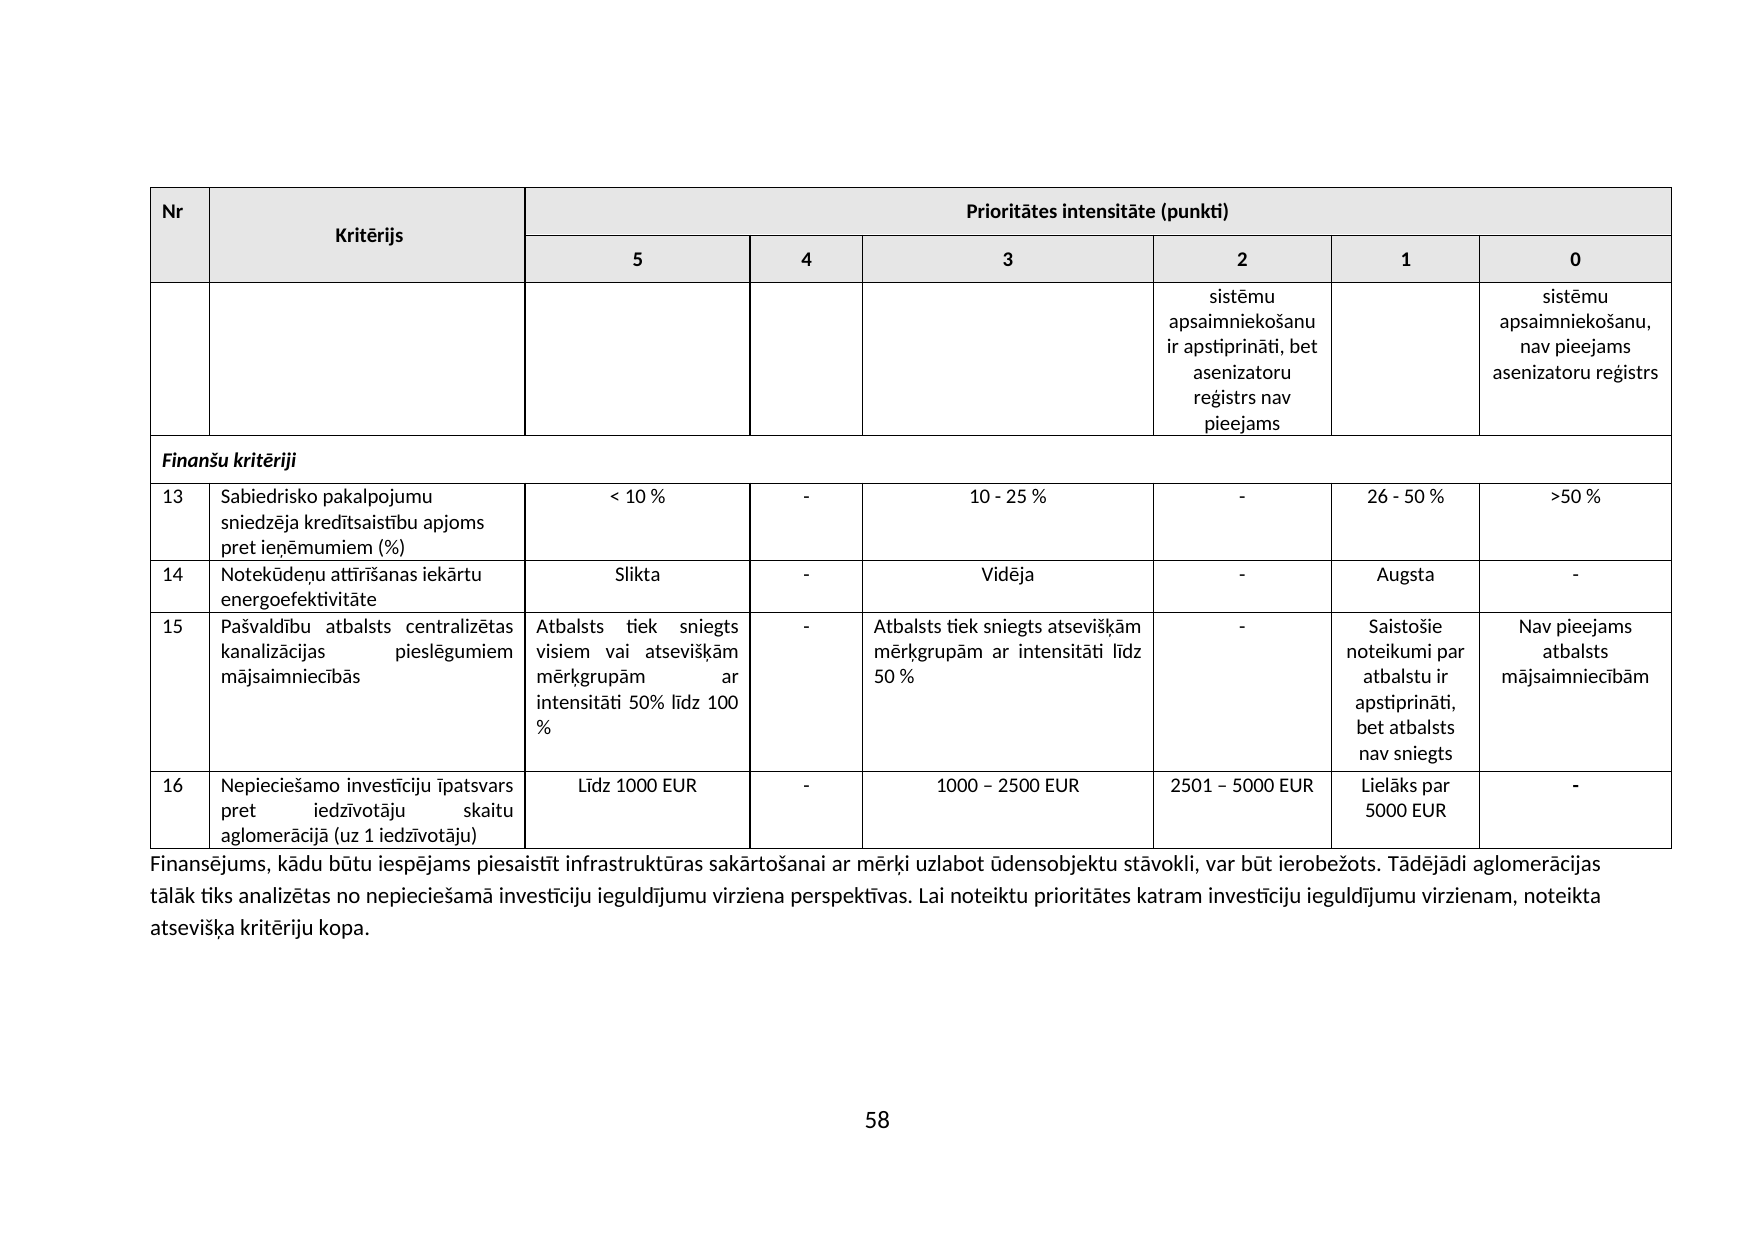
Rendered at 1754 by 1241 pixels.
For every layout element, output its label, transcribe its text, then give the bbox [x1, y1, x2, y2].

table_cell 4 [751, 236, 862, 282]
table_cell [1154, 283, 1331, 435]
table_cell - [1480, 561, 1671, 612]
table_cell - [1332, 283, 1479, 435]
table_cell - [1480, 772, 1671, 848]
table_cell Atbalsts tiek sniegts visiem vai atsevišķām mērķgrupām ar intensitāti 50% līdz 100 % [526, 613, 749, 771]
table_cell 15 [151, 613, 209, 771]
table_cell Pašvaldību atbalsts centralizētas kanalizācijas pieslēgumiem mājsaimniecībās [210, 613, 524, 771]
text Finansējums, kādu būtu iespējams piesaistīt infrastruktūras sakārtošanai ar mērķi uzlabot ūdensobjektu stāvokli, var būt ierobežots. Tādējādi aglomerācijas tālāk tiks analizētas no nepieciešamā investīciju ieguldījumu virziena perspektīvas. Lai noteiktu prioritātes katram investīciju ieguldījumu virzienam, noteikta atsevišķa kritēriju kopa. [150, 849, 1604, 941]
table_cell Slikta [526, 561, 749, 612]
table_cell Nepieciešamo investīciju īpatsvars pret iedzīvotāju skaitu aglomerācijā (uz 1 iedzīvotāju) [210, 772, 524, 848]
table_cell - [751, 283, 862, 435]
table_cell Līdz 1000 EUR [526, 772, 749, 848]
table_cell - [1154, 484, 1331, 560]
table_cell Nav pieejams atbalsts mājsaimniecībām [1480, 613, 1671, 771]
table_header Prioritātes intensitāte (punkti) [526, 188, 1671, 234]
table_cell >50 % [1480, 484, 1671, 560]
table_cell Atbalsts tiek sniegts atsevišķām mērķgrupām ar intensitāti līdz 50 % [863, 613, 1153, 771]
table_cell < 10 % [526, 484, 749, 560]
table_cell 12 [151, 283, 209, 435]
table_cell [1480, 283, 1671, 435]
table_cell Saistošie noteikumi par atbalstu ir apstiprināti, bet atbalsts nav sniegts [1332, 613, 1479, 771]
table_cell Lielāks par 5000 EUR [1332, 772, 1479, 848]
table_header Nr [151, 188, 209, 282]
table_header Kritērijs [210, 188, 524, 282]
table_cell 3 [863, 236, 1153, 282]
table_cell 2501 – 5000 EUR [1154, 772, 1331, 848]
table_cell 1 [1332, 236, 1479, 282]
table_cell Augsta [1332, 561, 1479, 612]
table_cell 14 [151, 561, 209, 612]
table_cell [526, 283, 749, 435]
table_cell - [751, 484, 862, 560]
table_cell - [1154, 561, 1331, 612]
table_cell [210, 283, 524, 435]
table_cell - [751, 613, 862, 771]
table_cell 16 [151, 772, 209, 848]
table_cell 5 [526, 236, 749, 282]
table_cell - [751, 561, 862, 612]
table_cell 10 - 25 % [863, 484, 1153, 560]
table_cell - [1154, 613, 1331, 771]
table_cell Finanšu kritēriji [151, 436, 1671, 483]
table_cell Sabiedrisko pakalpojumu sniedzēja kredītsaistību apjoms pret ieņēmumiem (%) [210, 484, 524, 560]
table_cell 1000 – 2500 EUR [863, 772, 1153, 848]
table_cell 26 - 50 % [1332, 484, 1479, 560]
table_cell Vidēja [863, 561, 1153, 612]
table_cell 0 [1480, 236, 1671, 282]
table_cell Notekūdeņu attīrīšanas iekārtu energoefektivitāte [210, 561, 524, 612]
table_cell - [751, 772, 862, 848]
table_cell 13 [151, 484, 209, 560]
table_cell 2 [1154, 236, 1331, 282]
table_cell - [863, 283, 1153, 435]
